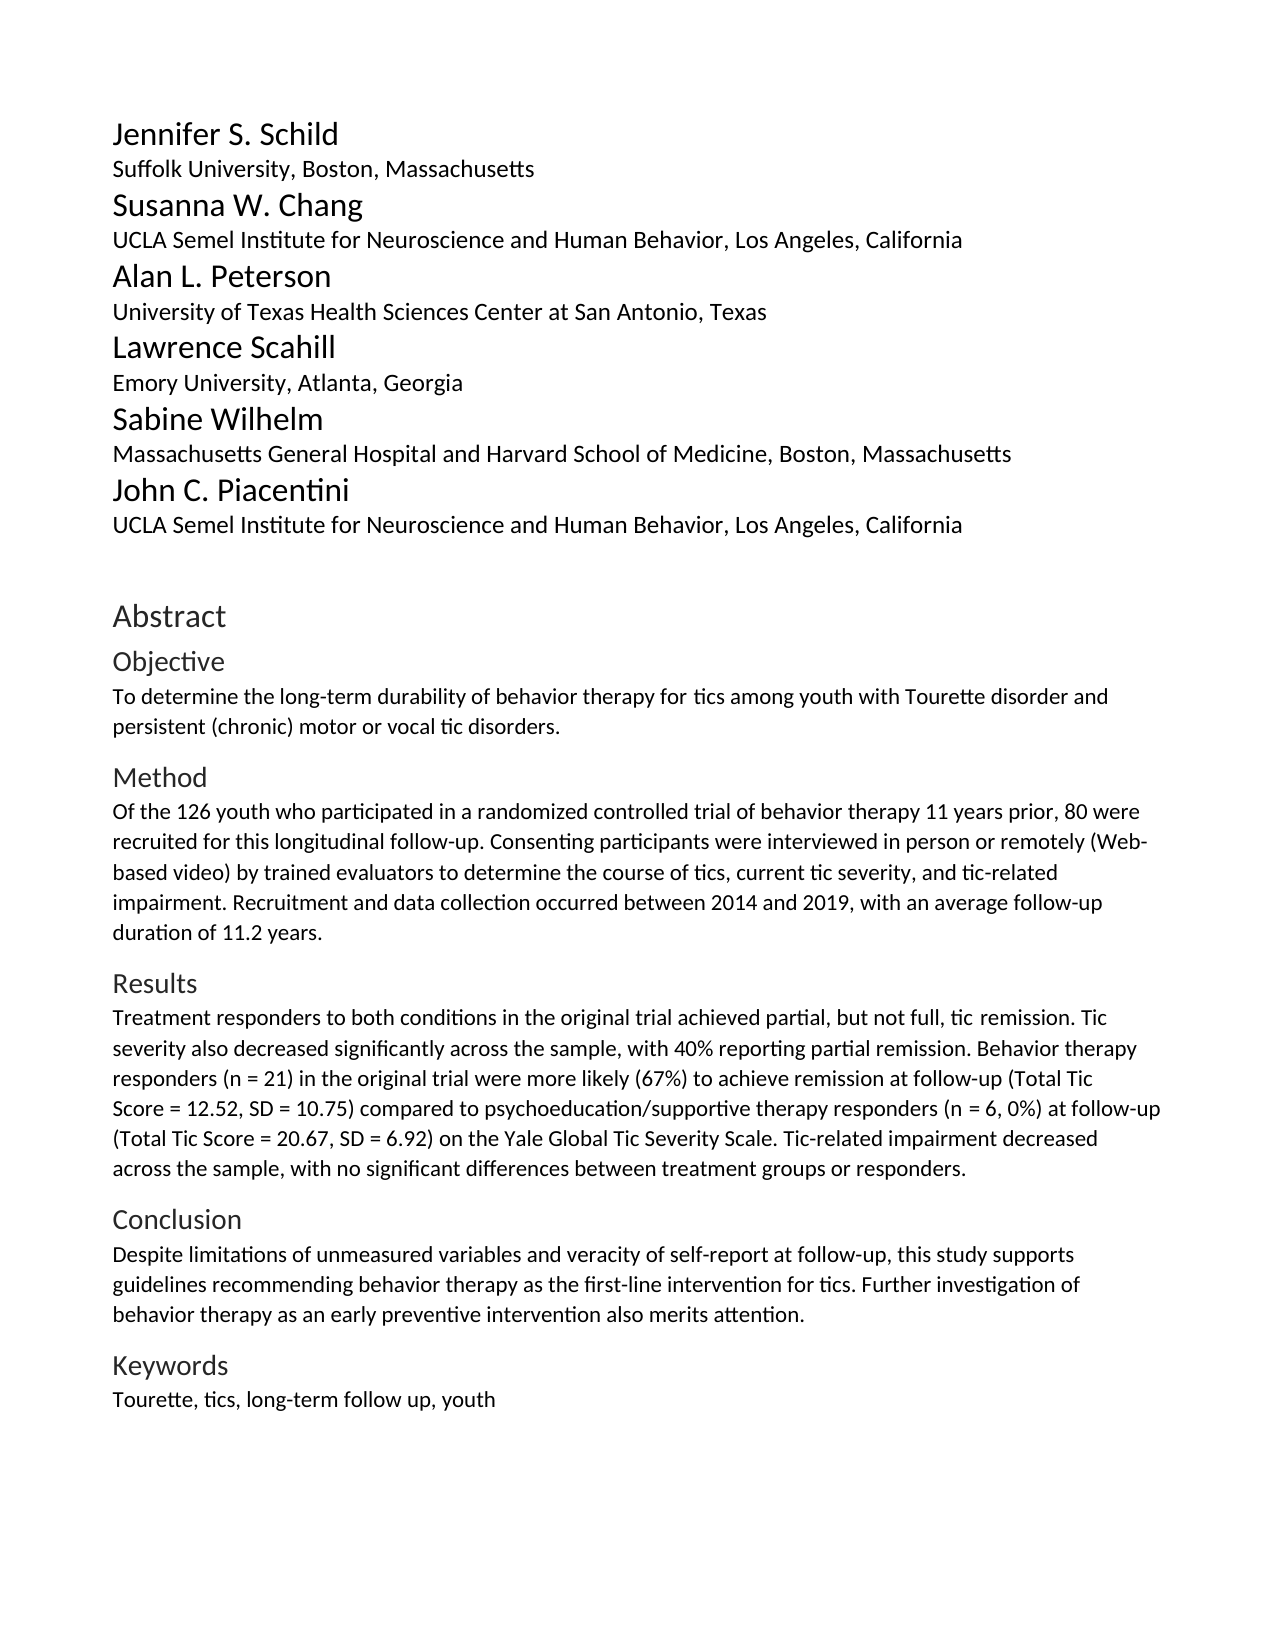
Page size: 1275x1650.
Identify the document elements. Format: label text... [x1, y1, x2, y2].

subtitle Objective [112, 643, 1162, 679]
text Treatment responders to both conditions in the original trial achieved partial, but not full, tic remission. Tic severity also decreased significantly across the sample, with 40% reporting partial remission. Behavior therapy responders (n = 21) in the original trial were more likely (67%) to achieve remission at follow-up (Total Tic Score = 12.52, SD = 10.75) compared to psychoeducation/supportive therapy responders (n = 6, 0%) at follow-up (Total Tic Score = 20.67, SD = 6.92) on the Yale Global Tic Severity Scale. Tic-related impairment decreased across the sample, with no significant differences between treatment groups or responders. [112, 1003, 1162, 1182]
text Despite limitations of unmeasured variables and veracity of self-report at follow-up, this study supports guidelines recommending behavior therapy as the first-line intervention for tics. Further investigation of behavior therapy as an early preventive intervention also merits attention. [112, 1240, 1162, 1328]
subtitle Results [112, 965, 1162, 1001]
text Lawrence Scahill [112, 326, 1162, 367]
text University of Texas Health Sciences Center at San Antonio, Texas [112, 296, 1162, 326]
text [112, 224, 1162, 255]
subtitle Conclusion [112, 1201, 1162, 1237]
text Alan L. Peterson [112, 255, 1162, 296]
subtitle Keywords [112, 1347, 1162, 1383]
text Massachusetts General Hospital and Harvard School of Medicine, Boston, Massachusetts [112, 438, 1162, 469]
text Emory University, Atlanta, Georgia [112, 367, 1162, 397]
text Sabine Wilhelm [112, 397, 1162, 438]
text Jennifer S. Schild [112, 112, 1162, 153]
text Susanna W. Chang [112, 184, 1162, 224]
subtitle Abstract [112, 595, 1162, 636]
text Suffolk University, Boston, Massachusetts [112, 153, 1162, 184]
text To determine the long-term durability of behavior therapy for tics among youth with Tourette disorder and persistent (chronic) motor or vocal tic disorders. [112, 682, 1162, 740]
text UCLA Semel Institute for Neuroscience and Human Behavior, Los Angeles, California [112, 509, 1162, 540]
text Tourette, tics, long-term follow up, youth [112, 1386, 1162, 1413]
subtitle Method [112, 759, 1162, 794]
text John C. Piacentini [112, 469, 1162, 509]
text Of the 126 youth who participated in a randomized controlled trial of behavior therapy 11 years prior, 80 were recruited for this longitudinal follow-up. Consenting participants were interviewed in person or remotely (Web-based video) by trained evaluators to determine the course of tics, current tic severity, and tic-related impairment. Recruitment and data collection occurred between 2014 and 2019, with an average follow-up duration of 11.2 years. [112, 797, 1162, 946]
